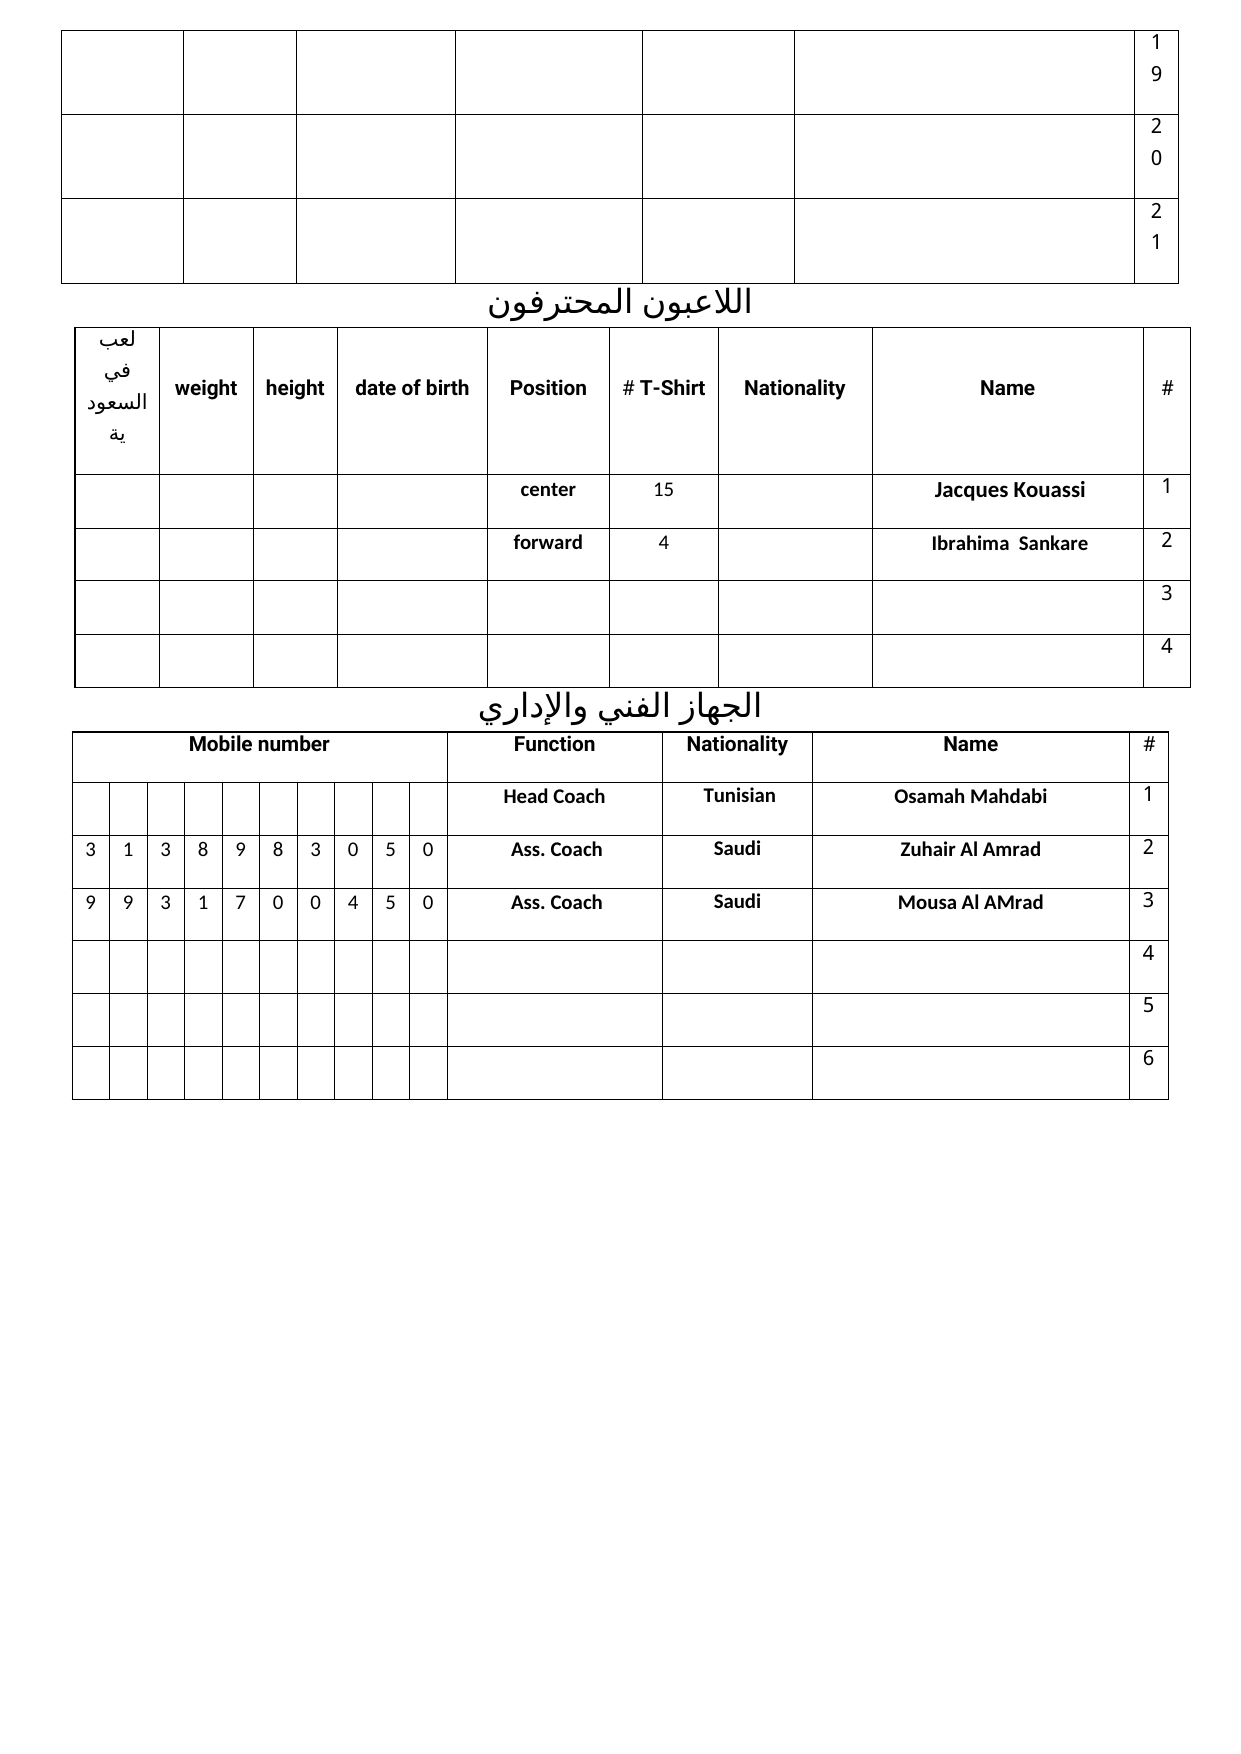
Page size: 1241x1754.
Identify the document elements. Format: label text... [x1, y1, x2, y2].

table_cell 1 [1130, 783, 1168, 834]
table_cell [410, 994, 447, 1046]
table_cell [73, 994, 109, 1046]
table_cell [456, 31, 642, 114]
table_cell [335, 994, 372, 1046]
table_cell [338, 475, 487, 527]
table_header Nationality [719, 328, 872, 474]
table_cell 4 [335, 889, 372, 940]
table_cell [335, 783, 372, 834]
table_cell 5 [1130, 994, 1168, 1046]
table_cell [260, 783, 297, 834]
table_header Name [873, 328, 1143, 474]
table_cell [719, 581, 872, 634]
table_cell [795, 31, 1134, 114]
table_cell [338, 529, 487, 580]
table_cell [76, 529, 159, 580]
table_cell [223, 1047, 259, 1099]
table_cell [373, 994, 409, 1046]
table_cell [110, 1047, 147, 1099]
table_header # [1144, 328, 1190, 474]
table_cell [719, 635, 872, 687]
table_cell 4 [610, 529, 718, 580]
table_cell [297, 115, 455, 198]
table_cell [338, 581, 487, 634]
table_cell [184, 115, 296, 198]
table_cell 0 [410, 889, 447, 940]
table_cell [448, 941, 662, 993]
table_cell [76, 475, 159, 527]
table_cell [254, 635, 337, 687]
table_cell 20 [1135, 115, 1178, 198]
table_cell 5 [373, 836, 409, 887]
table_cell Head Coach [448, 783, 662, 834]
table_cell 3 [1130, 889, 1168, 940]
table_cell [148, 783, 184, 834]
table_cell Tunisian [663, 783, 812, 834]
table_cell [813, 941, 1129, 993]
table_cell center [488, 475, 609, 527]
table_cell [260, 1047, 297, 1099]
table_cell 0 [410, 836, 447, 887]
table_header Nationality [663, 733, 812, 782]
table_cell 1 [185, 889, 222, 940]
table_cell [373, 1047, 409, 1099]
table_cell [62, 199, 183, 282]
table_cell [335, 1047, 372, 1099]
table_cell [76, 635, 159, 687]
table_cell [610, 635, 718, 687]
table_cell [254, 581, 337, 634]
table_cell 1 [1144, 475, 1190, 527]
table_cell [373, 941, 409, 993]
table_cell [795, 115, 1134, 198]
table_cell Osamah Mahdabi [813, 783, 1129, 834]
table_cell [297, 199, 455, 282]
table_cell 8 [260, 836, 297, 887]
table_cell [643, 31, 794, 114]
table_cell [410, 783, 447, 834]
table_cell 2 [1144, 529, 1190, 580]
table_header T-Shirt # [610, 328, 718, 474]
table_cell [260, 994, 297, 1046]
table_cell [254, 529, 337, 580]
table_cell [148, 1047, 184, 1099]
table_cell Saudi [663, 889, 812, 940]
table_cell [76, 581, 159, 634]
text اللاعبون المحترفون [75, 284, 1165, 327]
table_cell [110, 941, 147, 993]
table_cell 9 [223, 836, 259, 887]
table_cell [148, 994, 184, 1046]
table_cell 9 [73, 889, 109, 940]
table_cell [610, 581, 718, 634]
table_cell [448, 994, 662, 1046]
table_cell [448, 1047, 662, 1099]
table_cell [410, 941, 447, 993]
table_cell [335, 941, 372, 993]
table_header Position [488, 328, 609, 474]
table_cell [110, 783, 147, 834]
table_cell [160, 635, 253, 687]
table_cell [298, 941, 334, 993]
table_cell [410, 1047, 447, 1099]
table_cell 3 [148, 836, 184, 887]
table_cell [298, 994, 334, 1046]
table_cell 3 [298, 836, 334, 887]
table_cell Jacques Kouassi [873, 475, 1143, 527]
table_header لعب في السعودية [76, 328, 159, 474]
table_header height [254, 328, 337, 474]
table_cell 8 [185, 836, 222, 887]
table_cell [298, 1047, 334, 1099]
table_cell [148, 941, 184, 993]
table_cell [73, 941, 109, 993]
table_cell 4 [1130, 941, 1168, 993]
table_cell [160, 529, 253, 580]
table_cell [185, 994, 222, 1046]
table_cell 4 [1144, 635, 1190, 687]
table_cell 6 [1130, 1047, 1168, 1099]
table_cell [223, 941, 259, 993]
table_cell [160, 475, 253, 527]
table_cell [795, 199, 1134, 282]
table_cell [185, 783, 222, 834]
table_cell 15 [610, 475, 718, 527]
table_cell Ass. Coach [448, 889, 662, 940]
table_cell 0 [260, 889, 297, 940]
table_cell Ass. Coach [448, 836, 662, 887]
table_cell [298, 783, 334, 834]
table_cell [62, 31, 183, 114]
table_cell [719, 475, 872, 527]
table_cell 3 [73, 836, 109, 887]
table_cell [185, 941, 222, 993]
table_cell 1 [110, 836, 147, 887]
table_cell 19 [1135, 31, 1178, 114]
table_cell [488, 581, 609, 634]
table_cell [456, 199, 642, 282]
table_cell [813, 1047, 1129, 1099]
table_header # [1130, 733, 1168, 782]
table_cell 2 [1130, 836, 1168, 887]
table_cell [338, 635, 487, 687]
table_cell [719, 529, 872, 580]
table_cell [260, 941, 297, 993]
table_cell [663, 941, 812, 993]
table_cell [873, 581, 1143, 634]
table_cell [254, 475, 337, 527]
table_cell [297, 31, 455, 114]
table_cell [223, 994, 259, 1046]
table_cell [663, 994, 812, 1046]
table_cell 5 [373, 889, 409, 940]
table_cell [62, 115, 183, 198]
table_cell 21 [1135, 199, 1178, 282]
table_cell [184, 31, 296, 114]
table_cell 0 [298, 889, 334, 940]
table_header Mobile number [73, 733, 447, 782]
table_cell [813, 994, 1129, 1046]
table_cell [488, 635, 609, 687]
table_cell 3 [1144, 581, 1190, 634]
table_header date of birth [338, 328, 487, 474]
table_cell [456, 115, 642, 198]
table_cell [663, 1047, 812, 1099]
table_cell [643, 115, 794, 198]
table_cell [73, 1047, 109, 1099]
table_cell Zuhair Al Amrad [813, 836, 1129, 887]
table_cell forward [488, 529, 609, 580]
table_header Name [813, 733, 1129, 782]
table_cell [110, 994, 147, 1046]
table_cell Mousa Al AMrad [813, 889, 1129, 940]
table_cell [160, 581, 253, 634]
table_cell [873, 635, 1143, 687]
table_cell 0 [335, 836, 372, 887]
table_cell 9 [110, 889, 147, 940]
table_cell Saudi [663, 836, 812, 887]
table_cell Ibrahima Sankare [873, 529, 1143, 580]
table_header weight [160, 328, 253, 474]
table_cell [223, 783, 259, 834]
table_cell [184, 199, 296, 282]
table_cell [643, 199, 794, 282]
table_cell [73, 783, 109, 834]
table_cell 3 [148, 889, 184, 940]
table_cell [373, 783, 409, 834]
text الجهاز الفني والإداري [75, 688, 1165, 731]
table_header Function [448, 733, 662, 782]
table_cell 7 [223, 889, 259, 940]
table_cell [185, 1047, 222, 1099]
